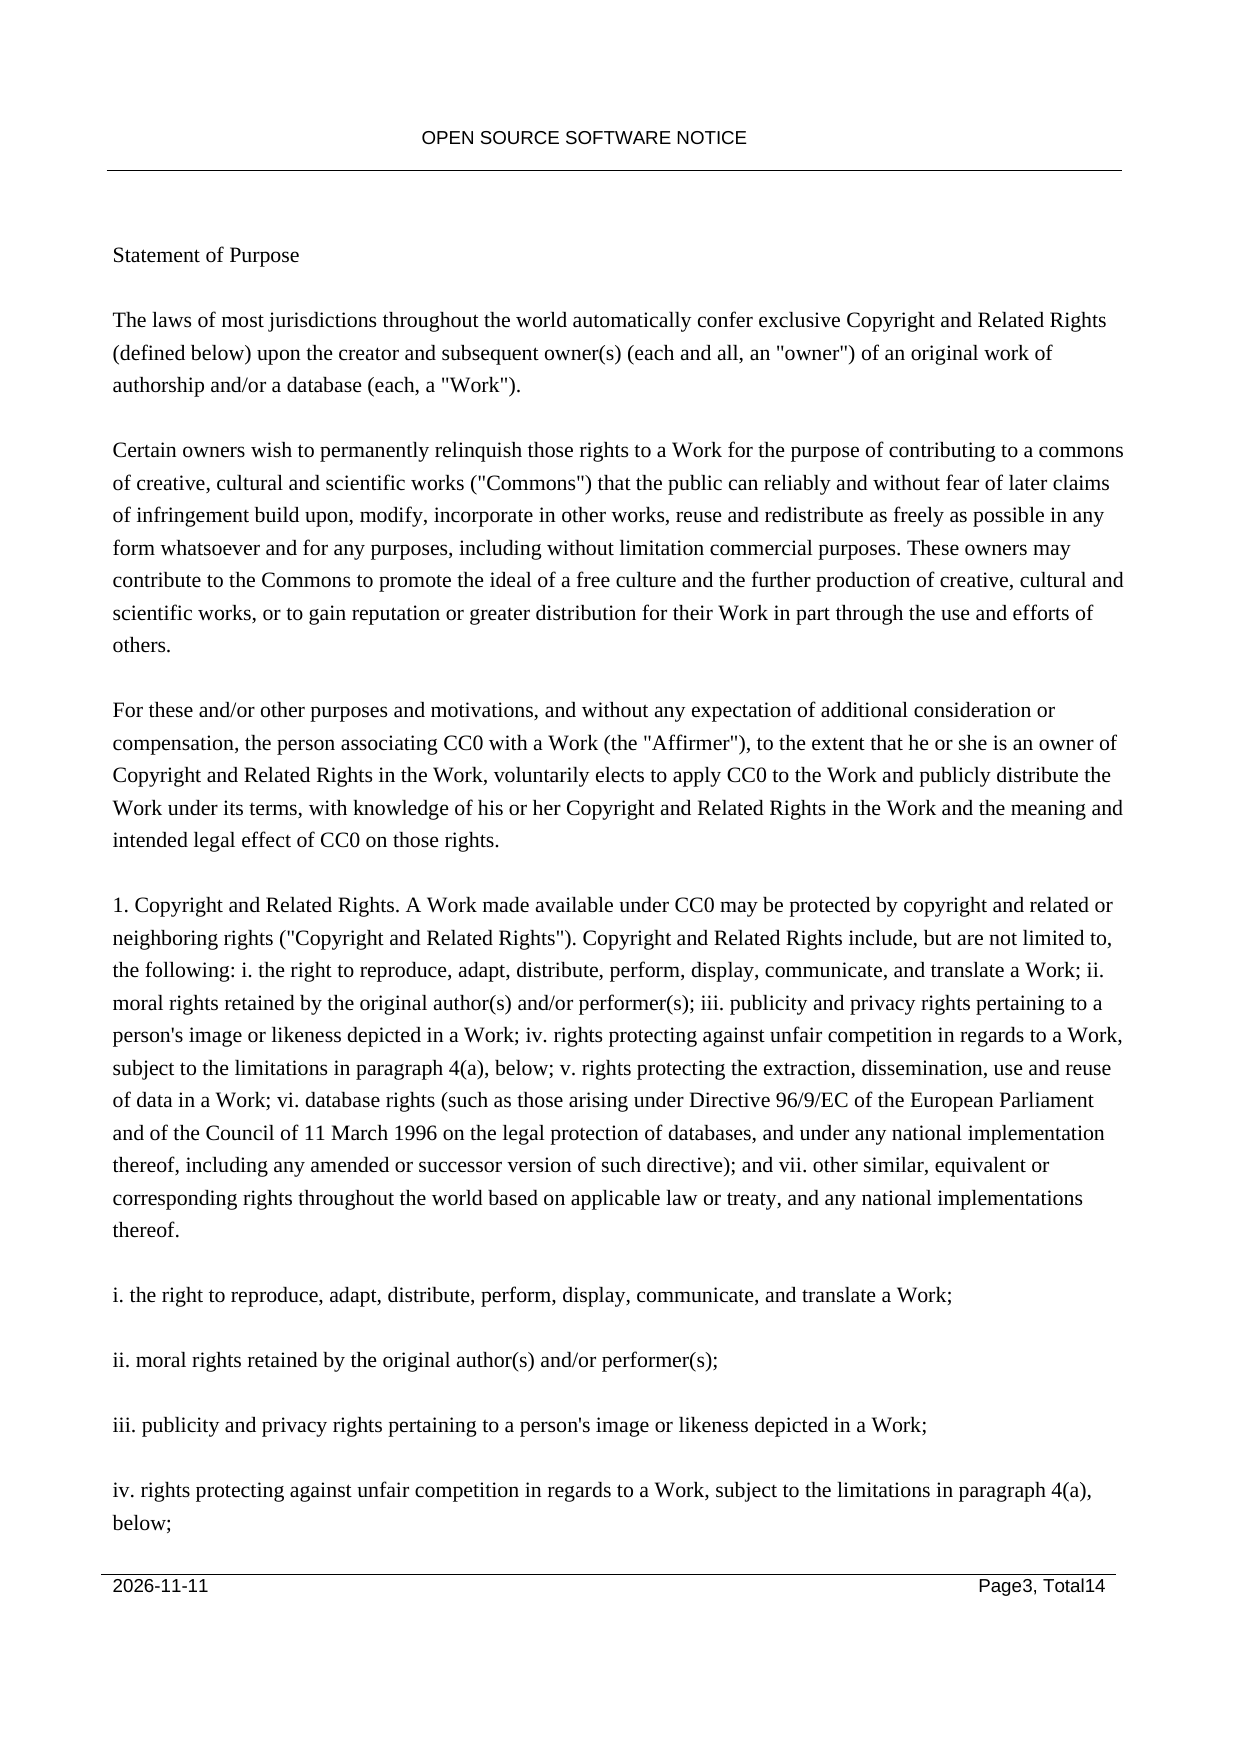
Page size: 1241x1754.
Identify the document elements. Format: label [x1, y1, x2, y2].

text [112, 206, 1128, 1539]
